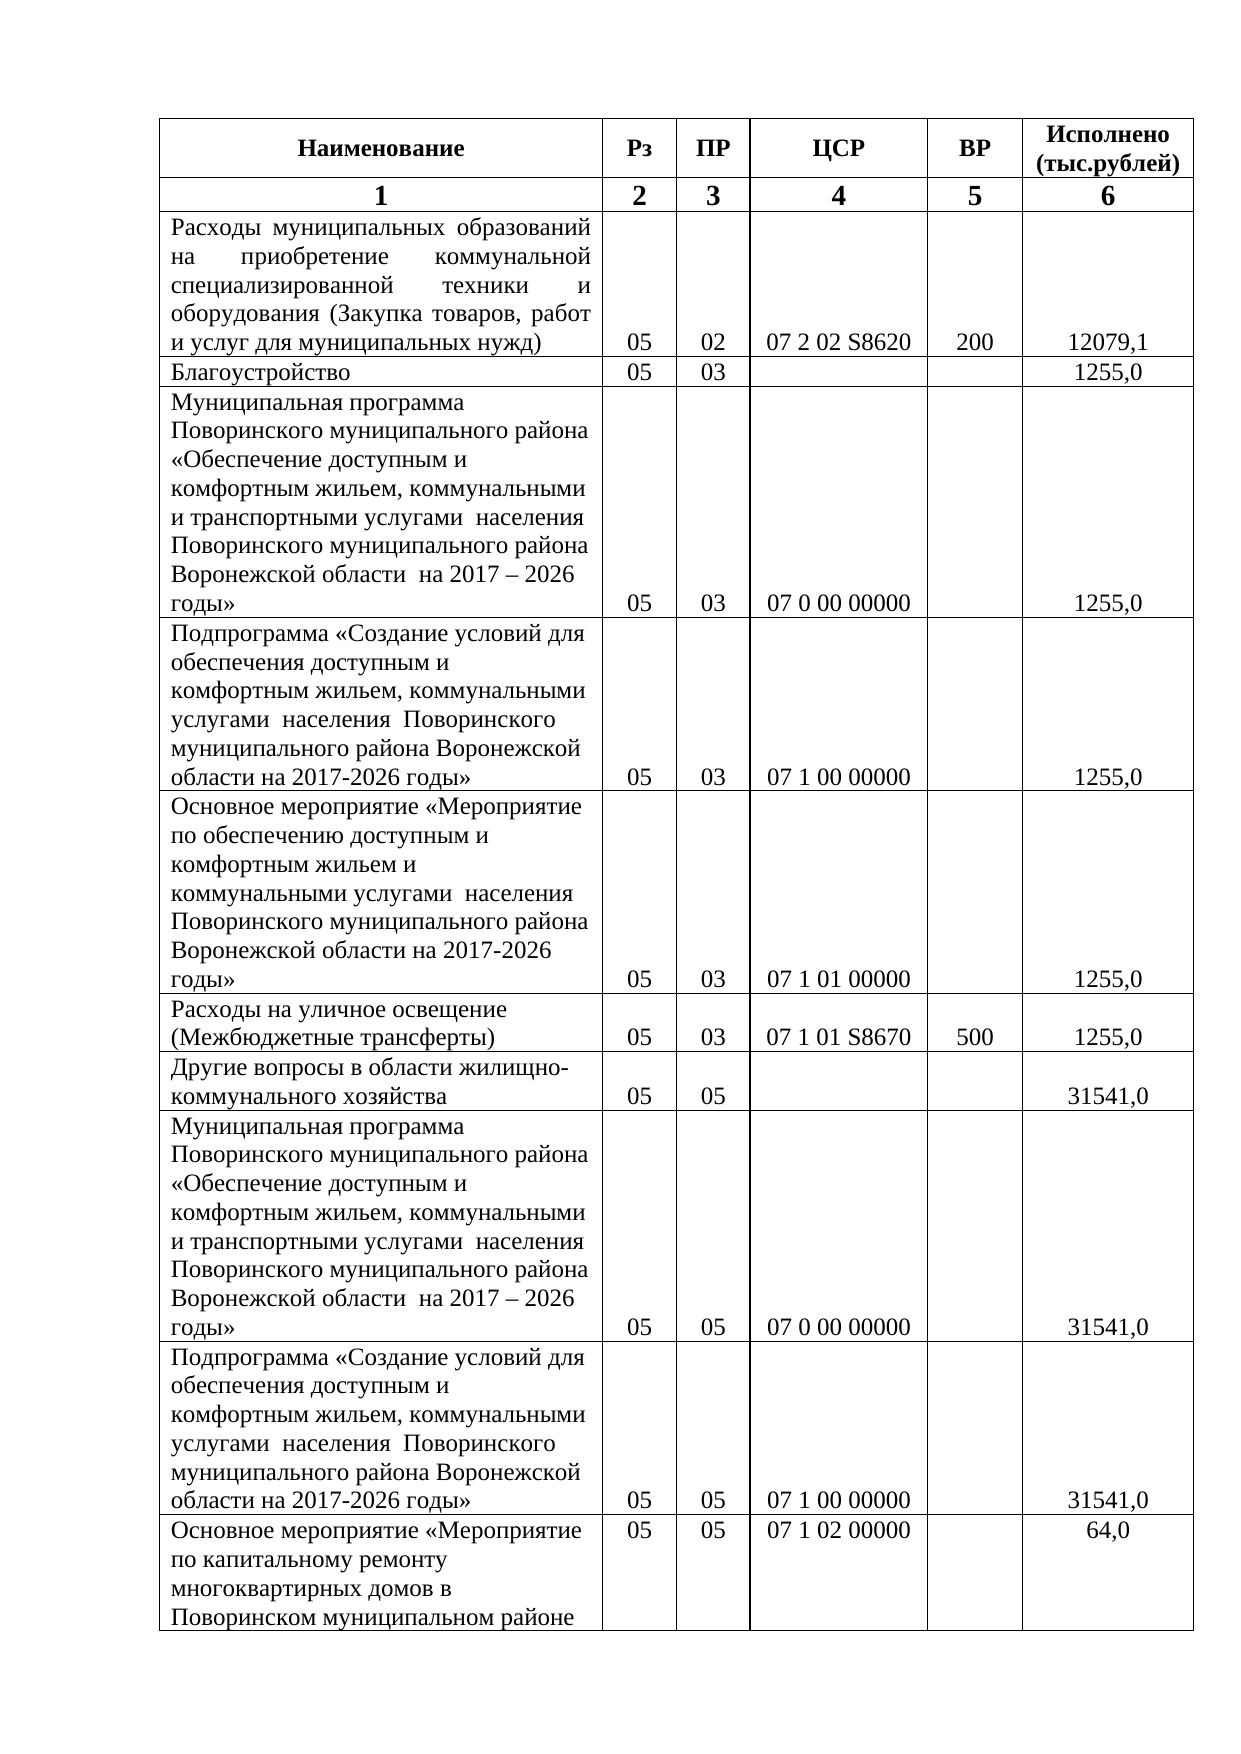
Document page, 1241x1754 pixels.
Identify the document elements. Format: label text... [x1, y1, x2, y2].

table_cell Расходы на уличное освещение (Межбюджетные трансферты) [160, 994, 602, 1051]
table_cell 07 1 01 00000 [751, 791, 927, 993]
table_cell 03 [677, 791, 749, 993]
table_cell 07 0 00 00000 [751, 387, 927, 617]
table_cell 64,0 [1023, 1515, 1193, 1630]
table_cell 03 [677, 994, 749, 1051]
table_cell 03 [677, 618, 749, 790]
table_cell [928, 791, 1022, 993]
table_cell 07 1 02 00000 [751, 1515, 927, 1630]
table_cell 05 [677, 1515, 749, 1630]
table_cell Другие вопросы в области жилищно-коммунального хозяйства [160, 1052, 602, 1110]
table_cell 03 [677, 387, 749, 617]
table_cell 05 [603, 357, 676, 386]
table_cell Благоустройство [160, 357, 602, 386]
table_cell 1255,0 [1023, 357, 1193, 386]
table_cell 31541,0 [1023, 1111, 1193, 1341]
table_cell 07 2 02 S8620 [751, 212, 927, 356]
table_cell 6 [1023, 178, 1193, 211]
table_cell 07 1 00 00000 [751, 1342, 927, 1514]
table_cell Основное мероприятие «Мероприятие по обеспечению доступным и комфортным жильем и коммунальными услугами населения Поворинского муниципального района Воронежской области на 2017-2026 годы» [160, 791, 602, 993]
table_cell 1255,0 [1023, 618, 1193, 790]
table_cell [928, 618, 1022, 790]
table_cell 05 [603, 1111, 676, 1341]
table_cell [928, 387, 1022, 617]
table_cell 12079,1 [1023, 212, 1193, 356]
table_cell 4 [751, 178, 927, 211]
table_cell [751, 357, 927, 386]
table_cell 1255,0 [1023, 791, 1193, 993]
table_cell Муниципальная программа Поворинского муниципального района «Обеспечение доступным и комфортным жильем, коммунальными и транспортными услугами населения Поворинского муниципального района Воронежской области на 2017 – 2026 годы» [160, 387, 602, 617]
table_cell 05 [603, 212, 676, 356]
table_cell 31541,0 [1023, 1052, 1193, 1110]
table_cell [928, 1052, 1022, 1110]
table_cell [751, 1052, 927, 1110]
table_cell 05 [603, 994, 676, 1051]
table_cell 05 [603, 1342, 676, 1514]
table_cell 05 [677, 1342, 749, 1514]
table_cell 2 [603, 178, 676, 211]
table_cell 07 1 01 S8670 [751, 994, 927, 1051]
table_cell Подпрограмма «Создание условий для обеспечения доступным и комфортным жильем, коммунальными услугами населения Поворинского муниципального района Воронежской области на 2017-2026 годы» [160, 1342, 602, 1514]
table_cell 200 [928, 212, 1022, 356]
table_cell 05 [603, 1052, 676, 1110]
table_cell 05 [677, 1052, 749, 1110]
table_header Исполнено (тыс.рублей) [1023, 119, 1193, 177]
table_cell [928, 1515, 1022, 1630]
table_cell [160, 1515, 602, 1630]
table_cell 05 [603, 618, 676, 790]
table_header Рз [603, 119, 676, 177]
table_cell 1255,0 [1023, 387, 1193, 617]
table_cell 1255,0 [1023, 994, 1193, 1051]
table_cell 1 [160, 178, 602, 211]
table_cell [928, 1111, 1022, 1341]
table_cell 05 [603, 1515, 676, 1630]
table_cell 02 [677, 212, 749, 356]
table_cell [928, 357, 1022, 386]
table_cell Подпрограмма «Создание условий для обеспечения доступным и комфортным жильем, коммунальными услугами населения Поворинского муниципального района Воронежской области на 2017-2026 годы» [160, 618, 602, 790]
table_cell 05 [677, 1111, 749, 1341]
table_cell [928, 1342, 1022, 1514]
table_header ПР [677, 119, 749, 177]
table_cell 500 [928, 994, 1022, 1051]
table_cell 31541,0 [1023, 1342, 1193, 1514]
table_cell 5 [928, 178, 1022, 211]
table_cell 07 0 00 00000 [751, 1111, 927, 1341]
table_cell 03 [677, 357, 749, 386]
table_cell Муниципальная программа Поворинского муниципального района «Обеспечение доступным и комфортным жильем, коммунальными и транспортными услугами населения Поворинского муниципального района Воронежской области на 2017 – 2026 годы» [160, 1111, 602, 1341]
table_cell 07 1 00 00000 [751, 618, 927, 790]
table_cell 05 [603, 387, 676, 617]
table_header ВР [928, 119, 1022, 177]
table_cell Расходы муниципальных образований на приобретение коммунальной специализированной техники и оборудования (Закупка товаров, работ и услуг для муниципальных нужд) [160, 212, 602, 356]
table_header ЦСР [751, 119, 927, 177]
table_cell 3 [677, 178, 749, 211]
table_header Наименование [160, 119, 602, 177]
table_cell 05 [603, 791, 676, 993]
